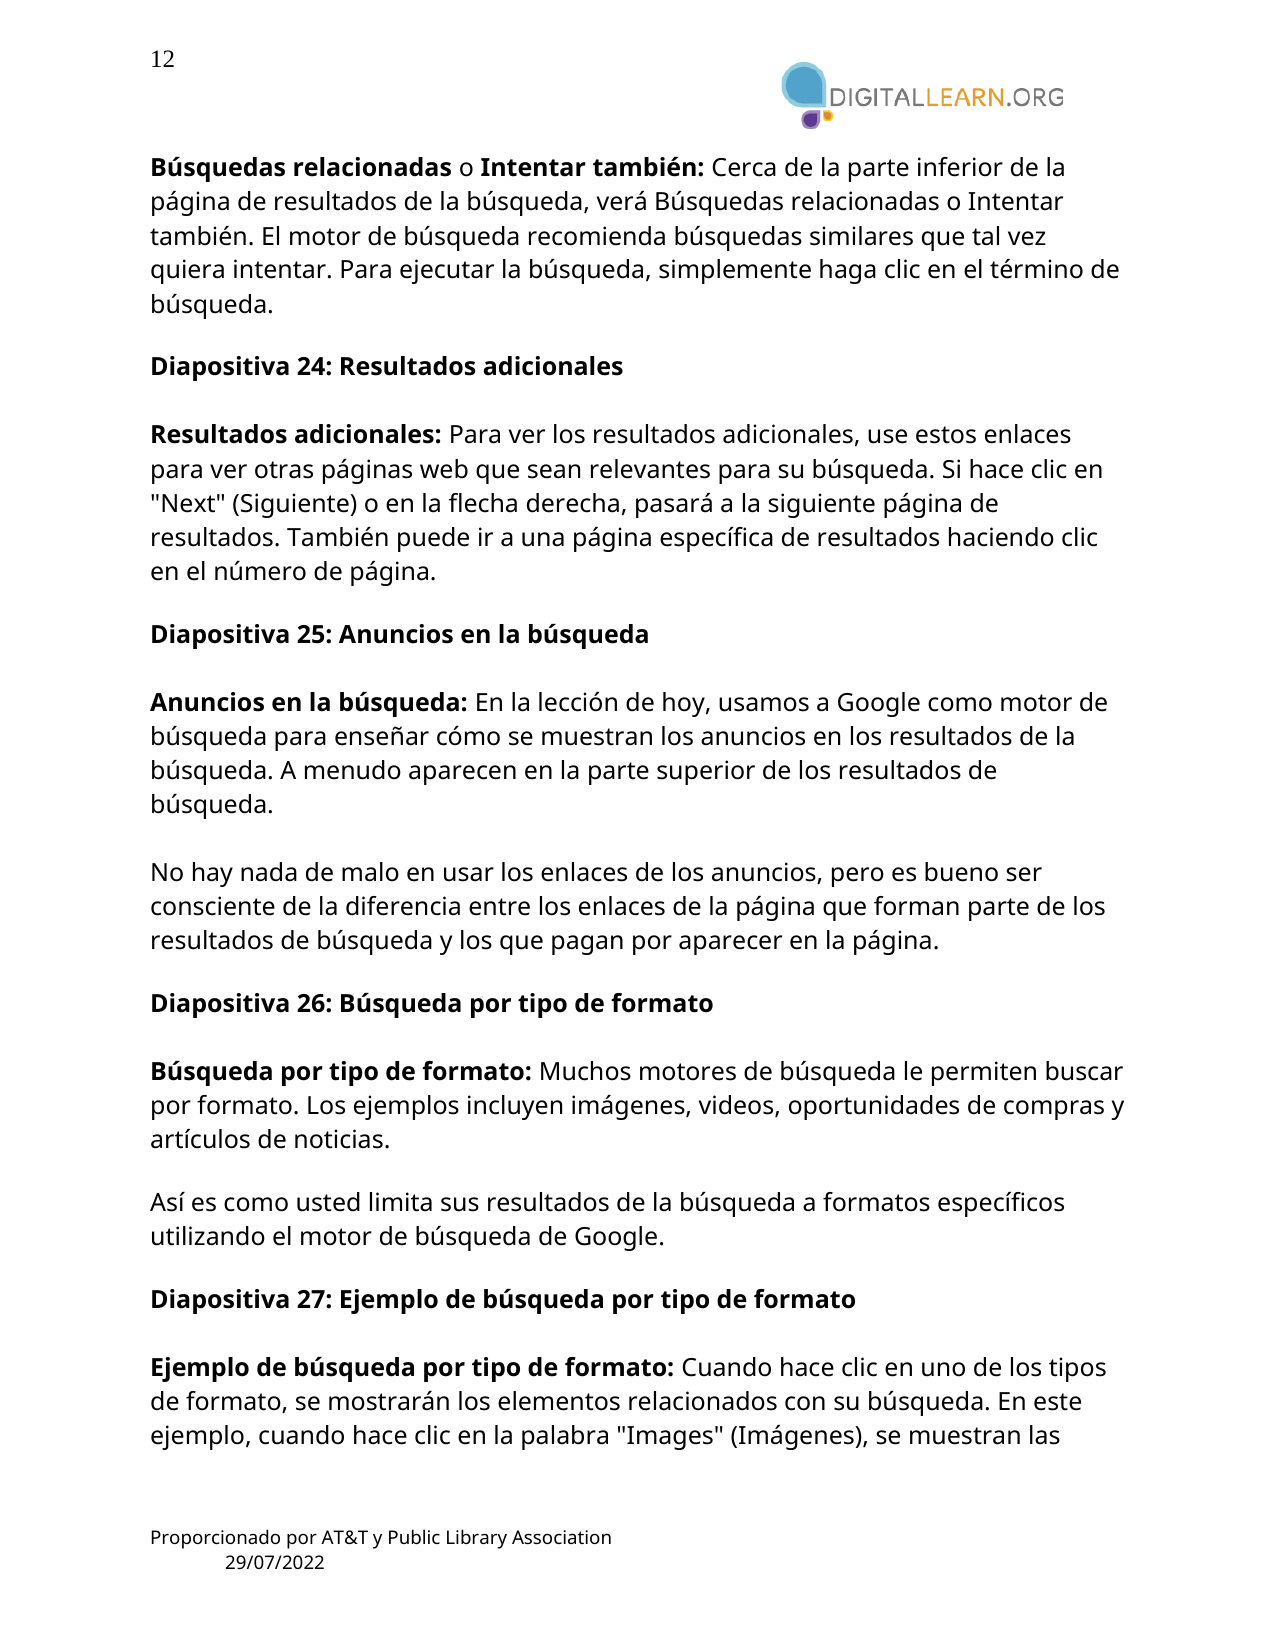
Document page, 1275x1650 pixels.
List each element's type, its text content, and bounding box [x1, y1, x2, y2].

text Búsqueda por tipo de formato: Muchos motores de búsqueda le permiten buscar por formato. Los ejemplos incluyen imágenes, videos, oportunidades de compras y artículos de noticias. [150, 1054, 1125, 1185]
text Diapositiva 27: Ejemplo de búsqueda por tipo de formato [150, 1282, 1125, 1316]
picture [781, 62, 1063, 129]
text Diapositiva 24: Resultados adicionales [150, 349, 1125, 383]
text Diapositiva 25: Anuncios en la búsqueda [150, 616, 1125, 650]
text Anuncios en la búsqueda: En la lección de hoy, usamos a Google como motor de búsqueda para enseñar cómo se muestran los anuncios en los resultados de la búsqueda. A menudo aparecen en la parte superior de los resultados de búsqueda. No hay nada de malo en usar los enlaces de los anuncios, pero es bueno ser consciente de la diferencia entre los enlaces de la página que forman parte de los resultados de búsqueda y los que pagan por aparecer en la página. [150, 684, 1125, 986]
text Resultados adicionales: Para ver los resultados adicionales, use estos enlaces para ver otras páginas web que sean relevantes para su búsqueda. Si hace clic en "Next" (Siguiente) o en la flecha derecha, pasará a la siguiente página de resultados. También puede ir a una página específica de resultados haciendo clic en el número de página. [150, 417, 1125, 616]
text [150, 1350, 1125, 1452]
text Diapositiva 26: Búsqueda por tipo de formato [150, 986, 1125, 1020]
text Búsquedas relacionadas o Intentar también: Cerca de la parte inferior de la página de resultados de la búsqueda, verá Búsquedas relacionadas o Intentar también. El motor de búsqueda recomienda búsquedas similares que tal vez quiera intentar. Para ejecutar la búsqueda, simplemente haga clic en el término de búsqueda. [150, 150, 1125, 349]
text Así es como usted limita sus resultados de la búsqueda a formatos específicos utilizando el motor de búsqueda de Google. [150, 1185, 1125, 1282]
